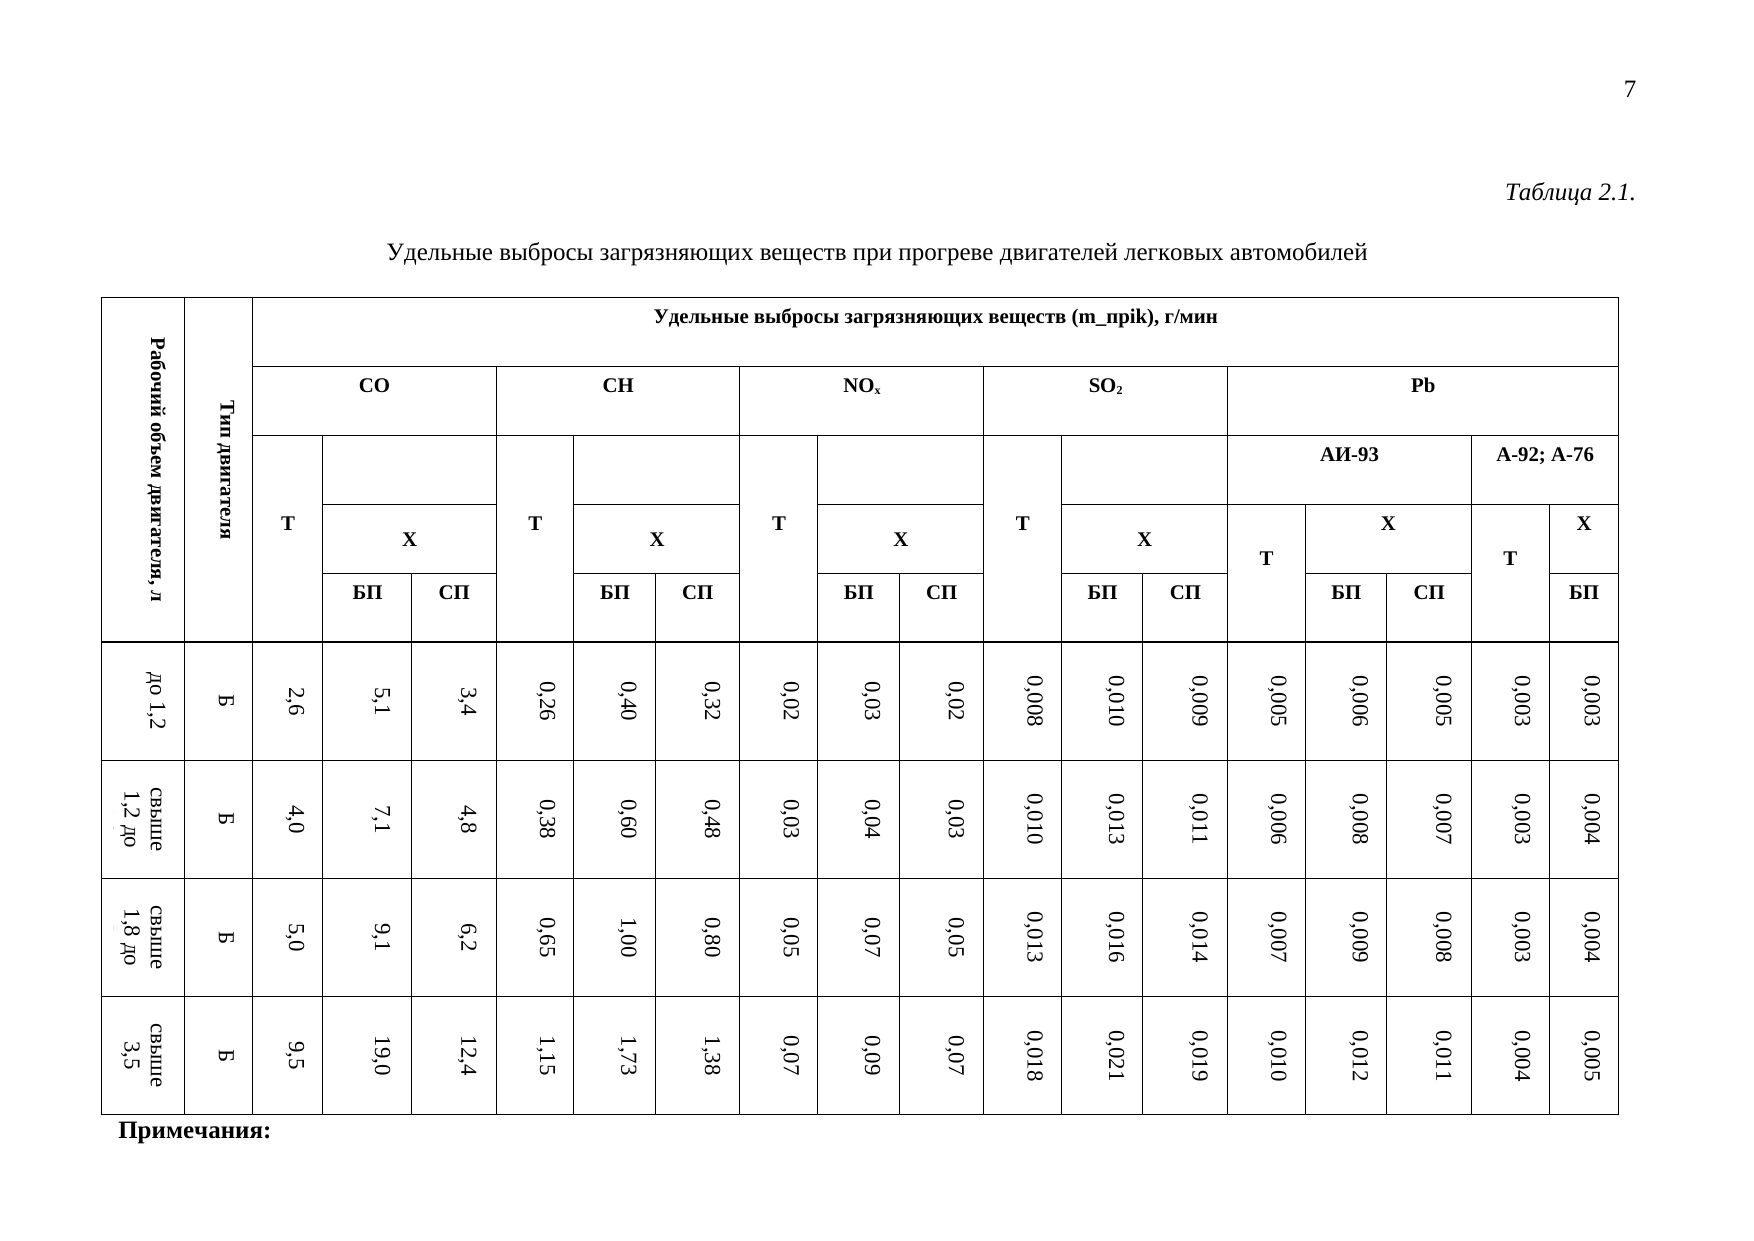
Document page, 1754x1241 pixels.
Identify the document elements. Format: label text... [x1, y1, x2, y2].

table_cell [323, 436, 496, 504]
table_cell 0,003 [1472, 879, 1549, 996]
table_cell 0,010 [1062, 643, 1142, 759]
table_cell 0,019 [1143, 997, 1227, 1114]
table_header Тип двигателя [185, 298, 252, 641]
table_cell 0,012 [1306, 997, 1386, 1114]
table_cell Т [497, 436, 573, 641]
table_cell 4,0 [253, 761, 322, 878]
table_cell 0,013 [984, 879, 1061, 996]
table_cell БП [574, 574, 655, 641]
table_cell 0,04 [818, 761, 899, 878]
table_cell [1062, 436, 1227, 504]
table_cell Т [984, 436, 1061, 641]
table_cell X [323, 505, 496, 573]
table_cell 0,32 [656, 643, 739, 759]
table_cell 0,010 [984, 761, 1061, 878]
table_cell 19,0 [323, 997, 411, 1114]
table_cell X [1550, 505, 1618, 573]
table_cell 0,07 [740, 997, 817, 1114]
table_cell Б [185, 643, 252, 759]
table_cell X [1306, 505, 1471, 573]
table_cell 9,5 [253, 997, 322, 1114]
table_cell 0,008 [1387, 879, 1471, 996]
table_cell БП [818, 574, 899, 641]
table_cell 0,38 [497, 761, 573, 878]
table_cell Т [253, 436, 322, 641]
table_cell А-92; А-76 [1472, 436, 1618, 504]
table_cell [818, 436, 983, 504]
table_cell 0,07 [900, 997, 983, 1114]
text Удельные выбросы загрязняющих веществ при прогреве двигателей легковых автомобилей [118, 237, 1636, 266]
table_cell 0,003 [1472, 643, 1549, 759]
table_cell 0,009 [1143, 643, 1227, 759]
table_cell 1,15 [497, 997, 573, 1114]
table_cell 5,0 [253, 879, 322, 996]
table_cell 0,02 [740, 643, 817, 759]
table_cell SO2 [984, 367, 1227, 435]
table_cell 12,4 [412, 997, 496, 1114]
table_cell 0,004 [1550, 879, 1618, 996]
table_cell 0,006 [1228, 761, 1305, 878]
table_cell 0,007 [1387, 761, 1471, 878]
table_cell 4,8 [412, 761, 496, 878]
table_cell 0,003 [1472, 761, 1549, 878]
table_cell 0,48 [656, 761, 739, 878]
table_cell 0,011 [1387, 997, 1471, 1114]
table_cell 0,40 [574, 643, 655, 759]
table_cell 0,016 [1062, 879, 1142, 996]
table_cell 0,014 [1143, 879, 1227, 996]
table_cell 3,4 [412, 643, 496, 759]
table_cell Б [185, 997, 252, 1114]
table_cell Т [1472, 505, 1549, 641]
table_cell 0,05 [740, 879, 817, 996]
table_cell Б [185, 879, 252, 996]
table_cell 0,004 [1550, 761, 1618, 878]
text Примечания: [118, 1115, 1636, 1144]
table_cell 0,004 [1472, 997, 1549, 1114]
table_cell 1,73 [574, 997, 655, 1114]
table_cell 0,018 [984, 997, 1061, 1114]
table_cell СП [1143, 574, 1227, 641]
table_cell 9,1 [323, 879, 411, 996]
table_cell 0,005 [1387, 643, 1471, 759]
table_cell Т [740, 436, 817, 641]
table_header Удельные выбросы загрязняющих веществ (m_прik), г/мин [253, 298, 1618, 366]
table_cell свыше 1,2 до 1,8 [102, 761, 184, 878]
table_cell свыше 1,8 до 3,5 [102, 879, 184, 996]
table_cell БП [1062, 574, 1142, 641]
table_cell Б [185, 761, 252, 878]
table_cell 0,005 [1550, 997, 1618, 1114]
table_cell 6,2 [412, 879, 496, 996]
table_cell 0,07 [818, 879, 899, 996]
table_cell 0,009 [1306, 879, 1386, 996]
table_cell 0,007 [1228, 879, 1305, 996]
table_cell БП [1306, 574, 1386, 641]
table_cell 0,011 [1143, 761, 1227, 878]
table_cell 0,02 [900, 643, 983, 759]
table_cell CH [497, 367, 739, 435]
table_cell 0,013 [1062, 761, 1142, 878]
table_cell 5,1 [323, 643, 411, 759]
table_cell 0,09 [818, 997, 899, 1114]
table_cell БП [323, 574, 411, 641]
table_cell 0,26 [497, 643, 573, 759]
table_cell Т [1228, 505, 1305, 641]
table_cell 0,003 [1550, 643, 1618, 759]
table_cell 0,60 [574, 761, 655, 878]
table_cell 1,00 [574, 879, 655, 996]
table_cell 0,05 [900, 879, 983, 996]
table_cell СО [253, 367, 496, 435]
table_cell 2,6 [253, 643, 322, 759]
table_cell СП [412, 574, 496, 641]
table_cell АИ-93 [1228, 436, 1471, 504]
table_cell 0,008 [1306, 761, 1386, 878]
table_cell СП [900, 574, 983, 641]
table_cell 7,1 [323, 761, 411, 878]
table_cell X [818, 505, 983, 573]
table_cell 0,03 [900, 761, 983, 878]
text Таблица 2.1. [118, 177, 1636, 206]
table_cell 0,65 [497, 879, 573, 996]
table_cell 0,80 [656, 879, 739, 996]
table_header Рабочий объем двигателя, л [102, 298, 184, 641]
table_cell 0,006 [1306, 643, 1386, 759]
table_cell 0,005 [1228, 643, 1305, 759]
table_cell 0,021 [1062, 997, 1142, 1114]
table_cell БП [1550, 574, 1618, 641]
table_cell NOx [740, 367, 983, 435]
table_cell 0,008 [984, 643, 1061, 759]
table_cell X [574, 505, 739, 573]
table_cell СП [656, 574, 739, 641]
table_cell СП [1387, 574, 1471, 641]
table_cell 0,03 [740, 761, 817, 878]
table_cell 0,03 [818, 643, 899, 759]
table_cell 1,38 [656, 997, 739, 1114]
table_cell 0,010 [1228, 997, 1305, 1114]
table_cell свыше 3,5 [102, 997, 184, 1114]
table_cell [574, 436, 739, 504]
table_cell до 1,2 [102, 643, 184, 759]
table_cell X [1062, 505, 1227, 573]
table_cell Pb [1228, 367, 1618, 435]
